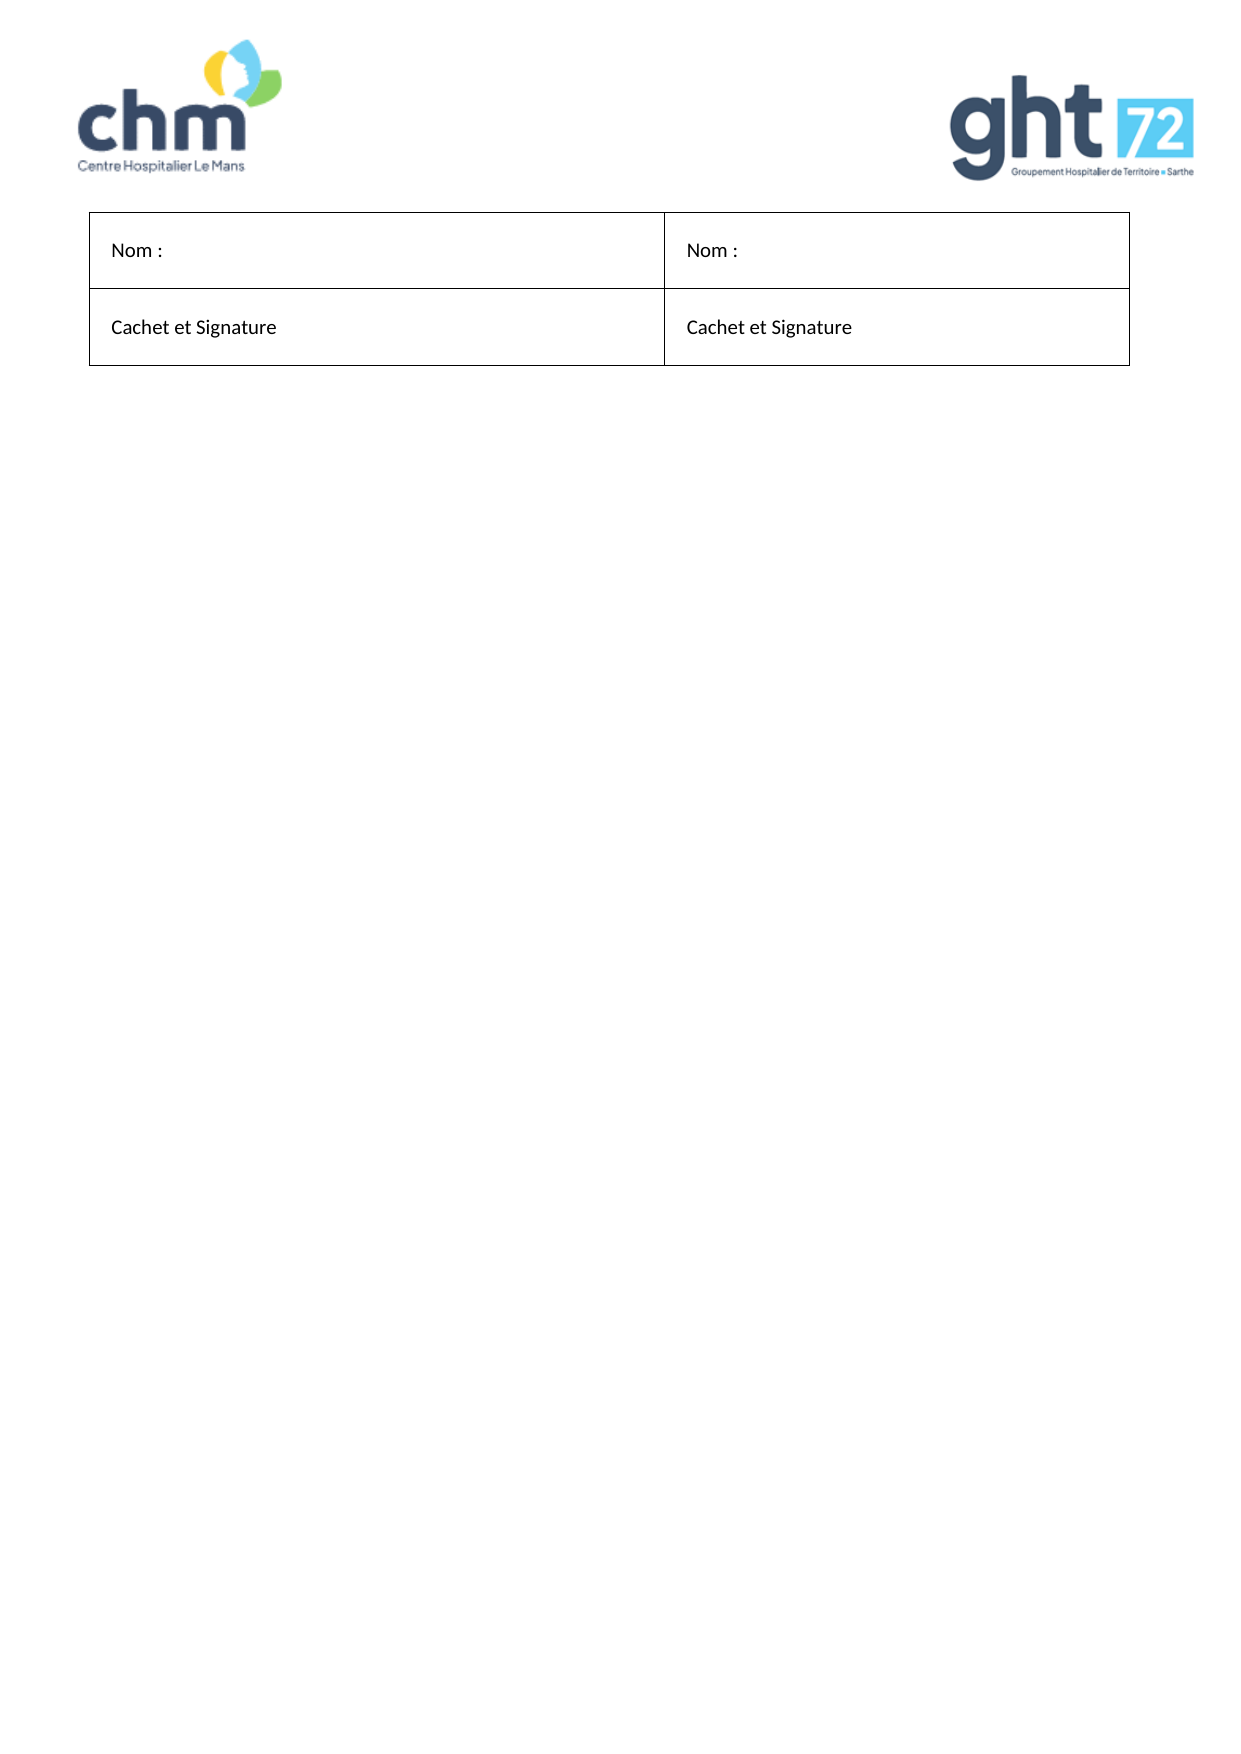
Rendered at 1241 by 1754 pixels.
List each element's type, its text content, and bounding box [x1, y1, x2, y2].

table_cell Cachet et Signature [665, 289, 1129, 364]
picture [69, 29, 293, 186]
table_cell Cachet et Signature [90, 289, 664, 364]
table_cell Nom : [665, 213, 1129, 288]
table_cell Nom : [90, 213, 664, 288]
